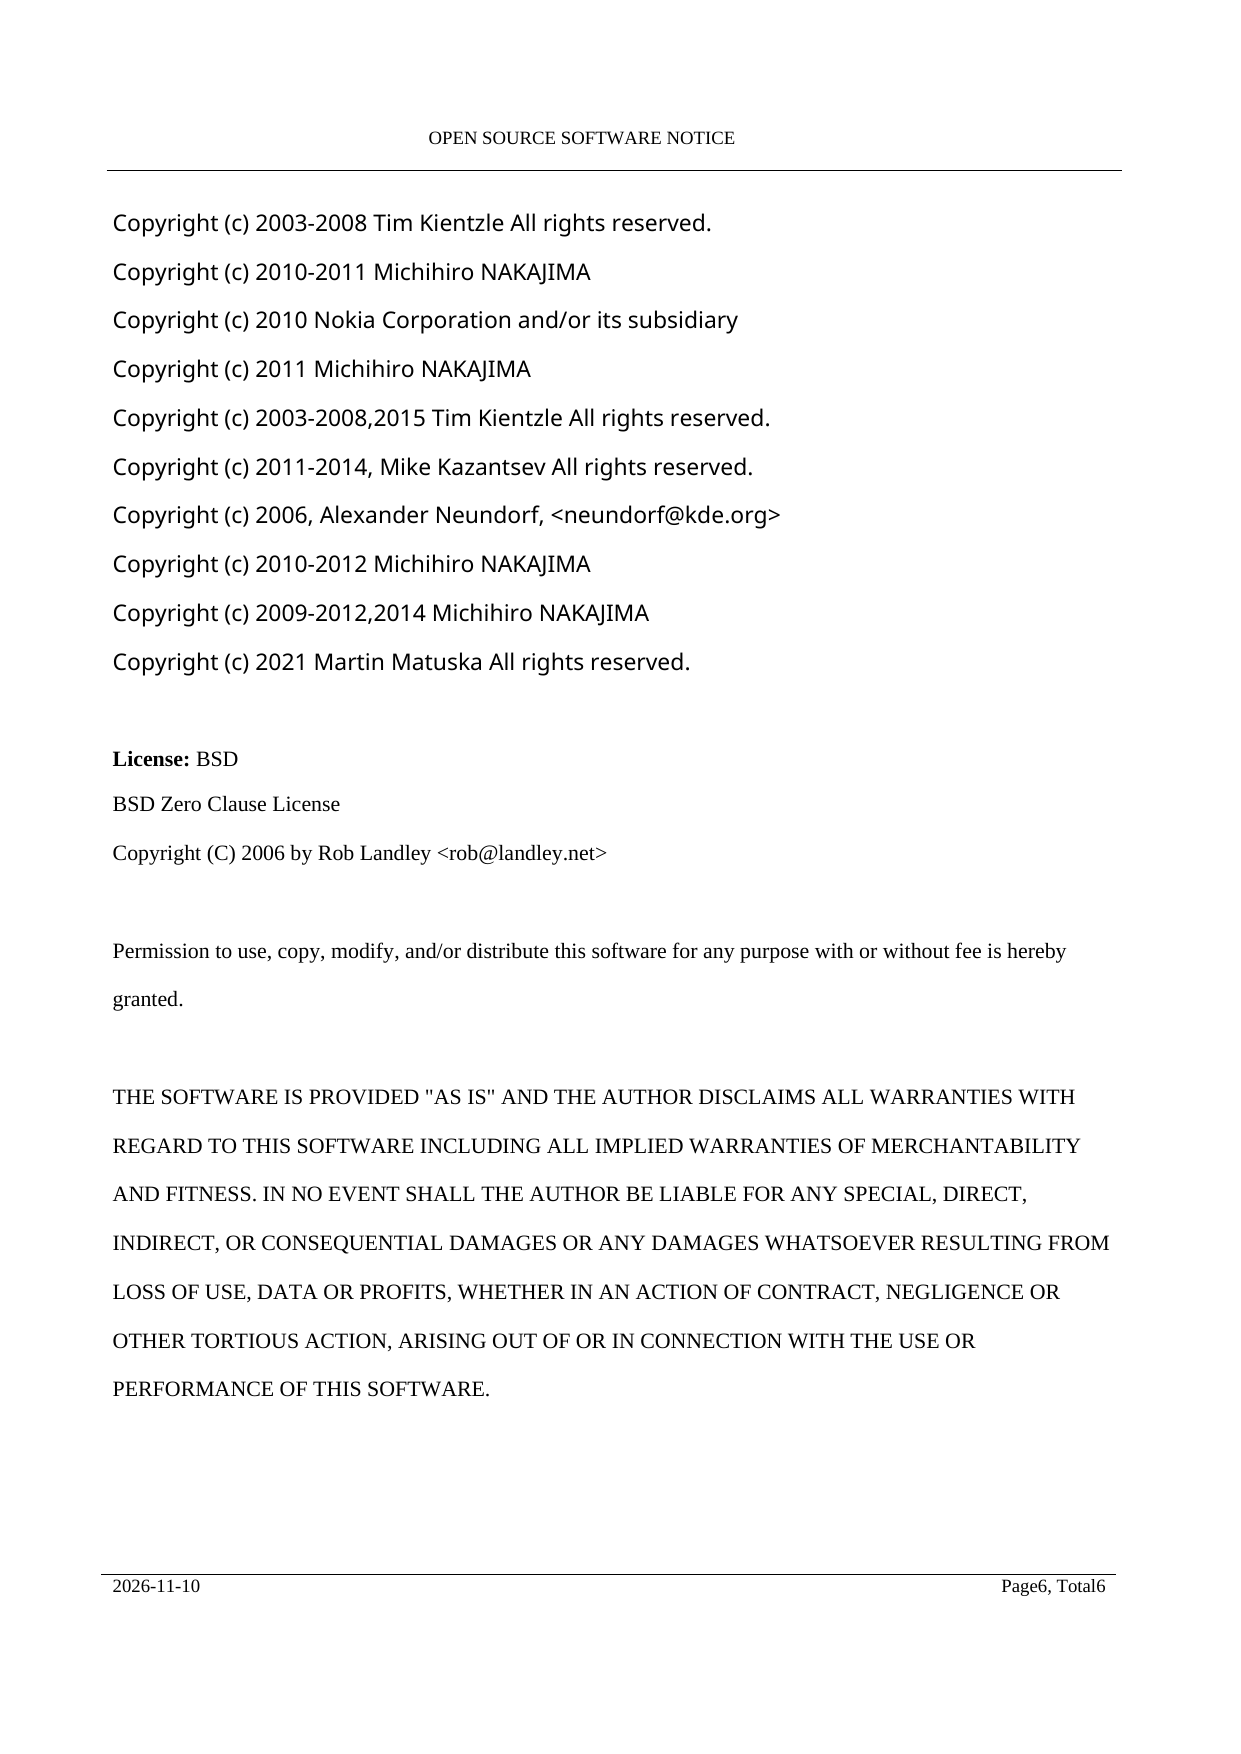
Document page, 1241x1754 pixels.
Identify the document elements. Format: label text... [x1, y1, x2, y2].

text BSD Zero Clause License Copyright (C) 2006 by Rob Landley <rob@landley.net> Permission to use, copy, modify, and/or distribute this software for any purpose with or without fee is hereby granted. THE SOFTWARE IS PROVIDED "AS IS" AND THE AUTHOR DISCLAIMS ALL WARRANTIES WITH REGARD TO THIS SOFTWARE INCLUDING ALL IMPLIED WARRANTIES OF MERCHANTABILITY AND FITNESS. IN NO EVENT SHALL THE AUTHOR BE LIABLE FOR ANY SPECIAL, DIRECT, INDIRECT, OR CONSEQUENTIAL DAMAGES OR ANY DAMAGES WHATSOEVER RESULTING FROM LOSS OF USE, DATA OR PROFITS, WHETHER IN AN ACTION OF CONTRACT, NEGLIGENCE OR OTHER TORTIOUS ACTION, ARISING OUT OF OR IN CONNECTION WITH THE USE OR PERFORMANCE OF THIS SOFTWARE. [112, 788, 1128, 1454]
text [112, 206, 1128, 726]
text License: BSD [112, 743, 1128, 775]
